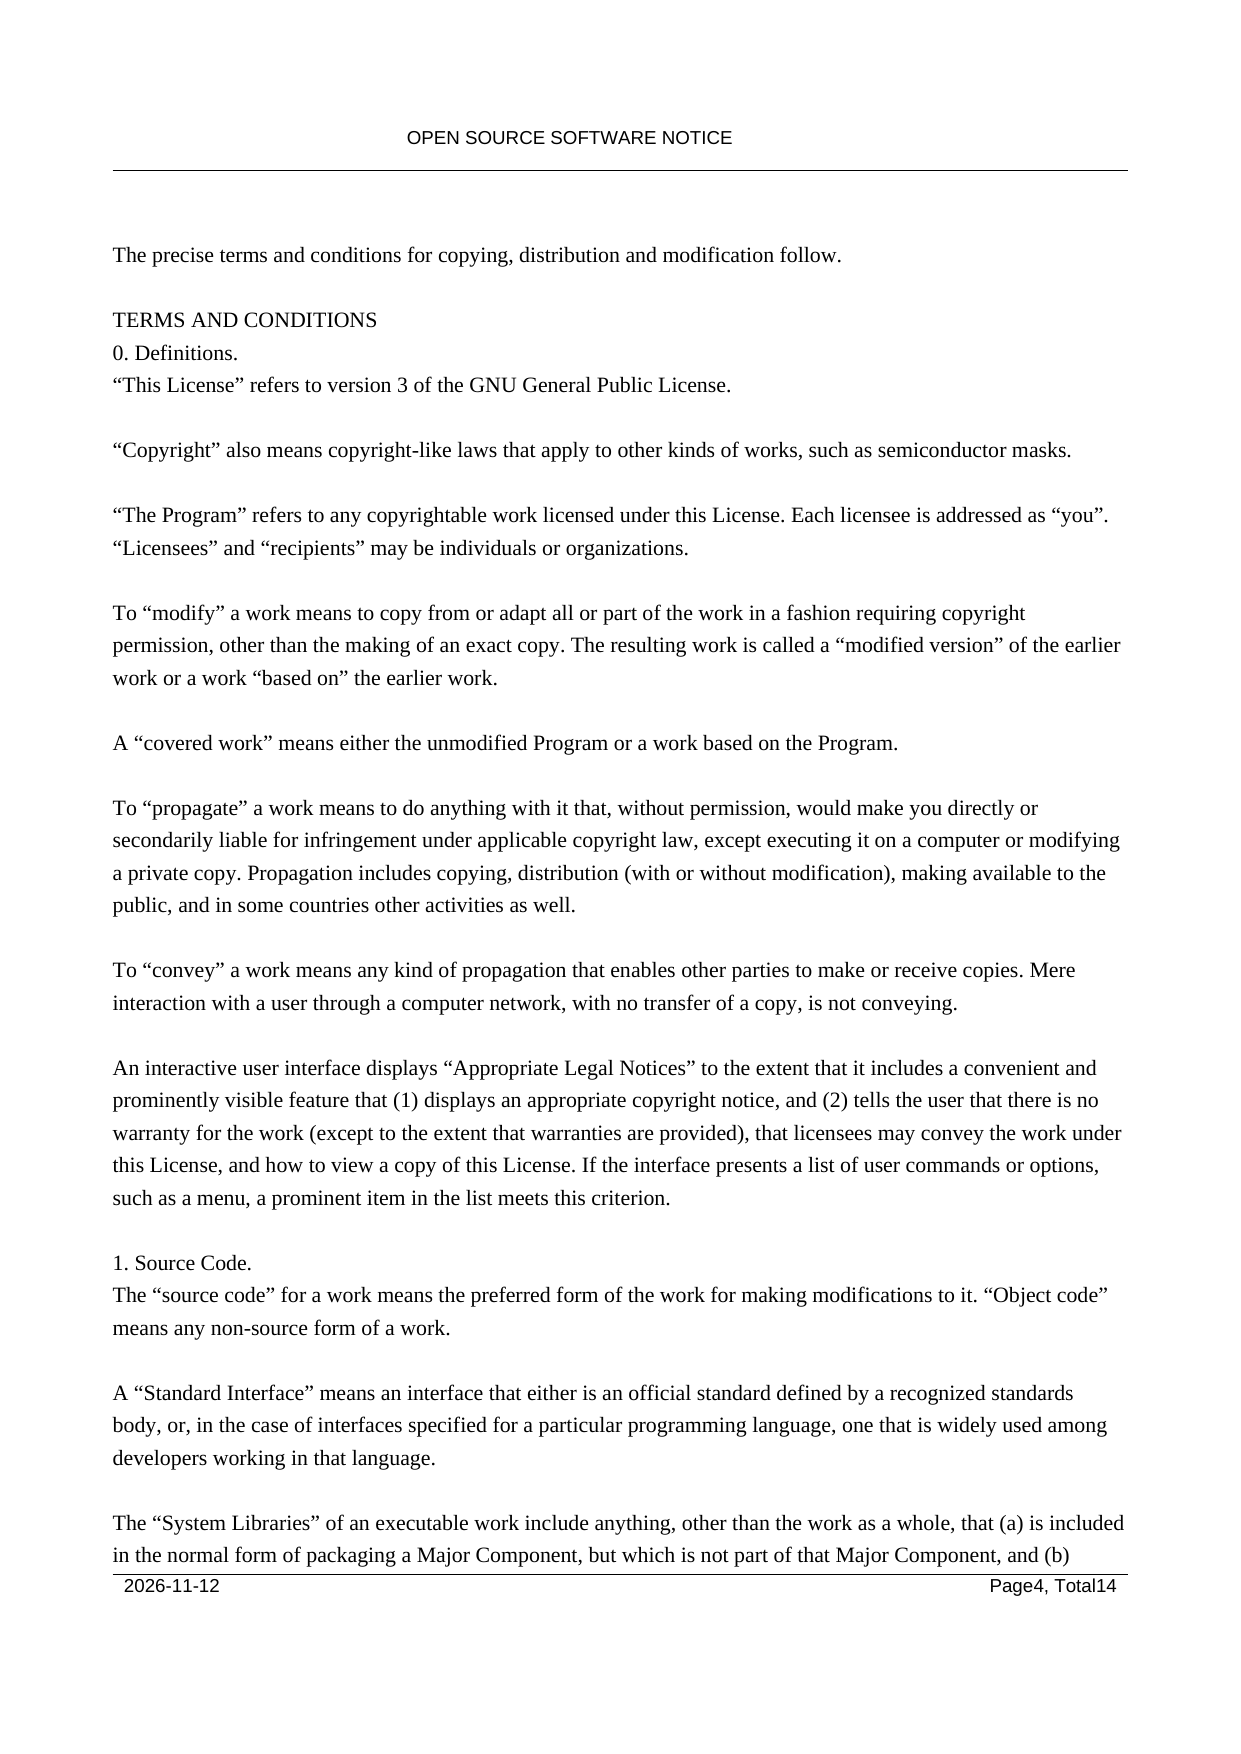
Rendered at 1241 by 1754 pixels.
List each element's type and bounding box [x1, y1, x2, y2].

text [112, 206, 1128, 1571]
